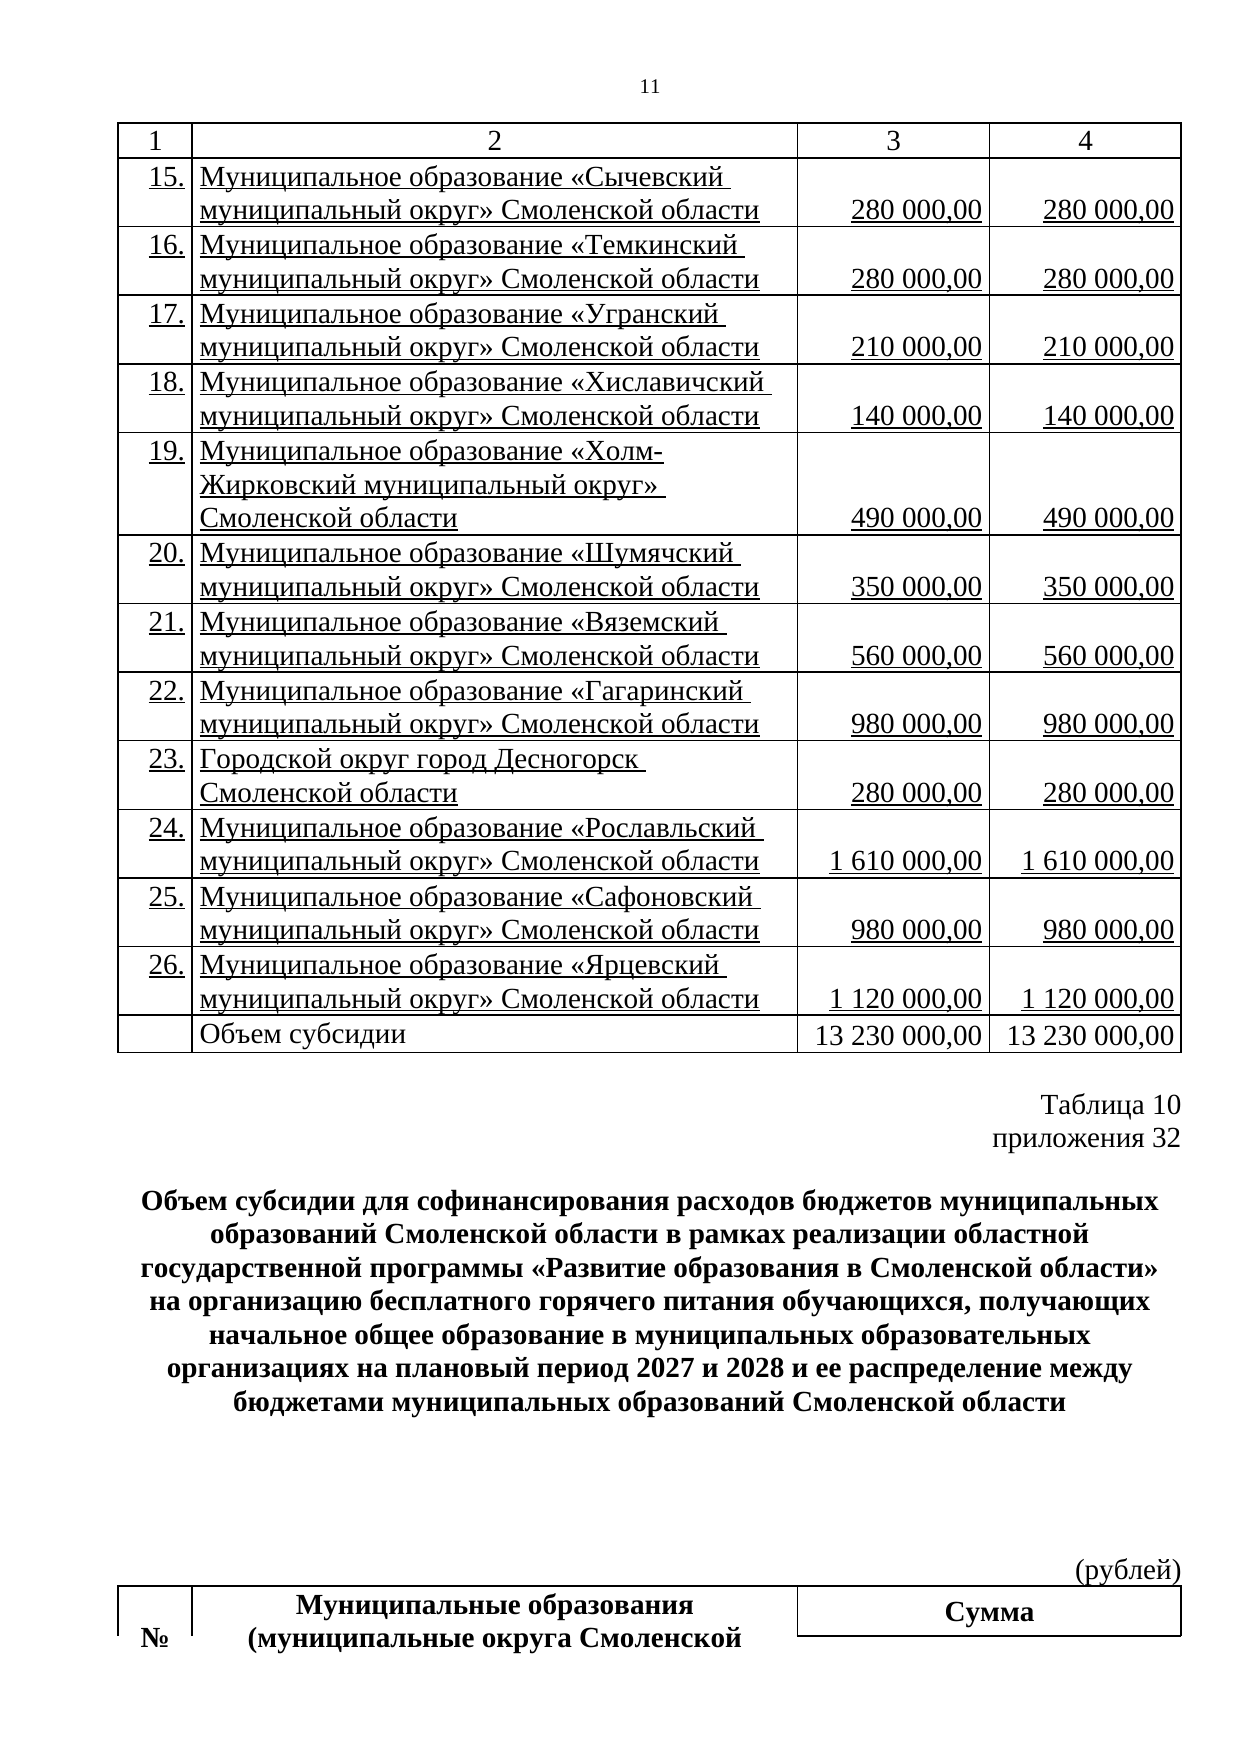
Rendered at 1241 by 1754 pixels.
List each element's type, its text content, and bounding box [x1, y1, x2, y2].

text приложения 32 [118, 1121, 1181, 1154]
table_cell Муниципальное образование «Рославльский муниципальный округ» Смоленской области [193, 810, 797, 877]
table_cell 1 120 000,00 [798, 947, 989, 1014]
table_header Муниципальные образования (муниципальные округа Смоленской области, городские округа Смоленской области) [193, 1587, 797, 1636]
table_cell 560 000,00 [798, 604, 989, 671]
text Таблица 10 [118, 1087, 1181, 1121]
table_cell Муниципальное образование «Холм-Жирковский муниципальный округ» Смоленской области [193, 433, 797, 534]
table_cell 140 000,00 [798, 365, 989, 432]
table_cell 490 000,00 [798, 433, 989, 534]
table_header Сумма [798, 1587, 1180, 1635]
table_header 1 [119, 124, 191, 157]
table_cell Муниципальное образование «Сычевский муниципальный округ» Смоленской области [193, 159, 797, 226]
table_cell 25. [119, 879, 191, 946]
text (рублей) [118, 1552, 1181, 1585]
table_cell 980 000,00 [990, 673, 1180, 740]
table_cell 490 000,00 [990, 433, 1180, 534]
table_cell 980 000,00 [798, 879, 989, 946]
table_cell Городской округ город Десногорск Смоленской области [193, 741, 797, 808]
text Объем субсидии для софинансирования расходов бюджетов муниципальных образований Смоленской области в рамках реализации областной государственной программы «Развитие образования в Смоленской области» на организацию бесплатного горячего питания обучающихся, получающих начальное общее образование в муниципальных образовательных организациях на плановый период 2027 и 2028 и ее распределение между бюджетами муниципальных образований Смоленской области [118, 1183, 1181, 1418]
table_cell Муниципальное образование «Шумячский муниципальный округ» Смоленской области [193, 536, 797, 602]
table_cell 16. [119, 227, 191, 294]
table_cell Муниципальное образование «Вяземский муниципальный округ» Смоленской области [193, 604, 797, 671]
table_cell 13 230 000,00 [798, 1016, 989, 1052]
table_cell 23. [119, 741, 191, 808]
table_cell 1 610 000,00 [798, 810, 989, 877]
table_cell 26. [119, 947, 191, 1014]
table_cell 1 120 000,00 [990, 947, 1180, 1014]
table_cell 280 000,00 [798, 227, 989, 294]
table_cell Муниципальное образование «Ярцевский муниципальный округ» Смоленской области [193, 947, 797, 1014]
table_cell 18. [119, 365, 191, 432]
table_cell 17. [119, 296, 191, 363]
table_header № п/п [119, 1587, 191, 1636]
table_cell 24. [119, 810, 191, 877]
table_cell Муниципальное образование «Хиславичский муниципальный округ» Смоленской области [193, 365, 797, 432]
table_header 2 [193, 124, 797, 157]
table_cell 280 000,00 [798, 159, 989, 226]
table_cell 13 230 000,00 [990, 1016, 1180, 1052]
table_cell 20. [119, 536, 191, 602]
table_cell 280 000,00 [798, 741, 989, 808]
table_cell Объем субсидии [193, 1016, 797, 1052]
table_cell Муниципальное образование «Гагаринский муниципальный округ» Смоленской области [193, 673, 797, 740]
table_cell 210 000,00 [990, 296, 1180, 363]
table_cell 22. [119, 673, 191, 740]
table_header 3 [798, 124, 989, 157]
table_cell 21. [119, 604, 191, 671]
table_cell 350 000,00 [990, 536, 1180, 602]
table_header 4 [990, 124, 1180, 157]
table_cell 15. [119, 159, 191, 226]
table_cell 980 000,00 [990, 879, 1180, 946]
table_cell Муниципальное образование «Темкинский муниципальный округ» Смоленской области [193, 227, 797, 294]
table_cell 280 000,00 [990, 741, 1180, 808]
table_cell 19. [119, 433, 191, 534]
table_cell 560 000,00 [990, 604, 1180, 671]
table_cell 280 000,00 [990, 159, 1180, 226]
table_cell Муниципальное образование «Сафоновский муниципальный округ» Смоленской области [193, 879, 797, 946]
table_cell [119, 1016, 191, 1052]
table_cell 350 000,00 [798, 536, 989, 602]
table_cell 1 610 000,00 [990, 810, 1180, 877]
table_cell Муниципальное образование «Угранский муниципальный округ» Смоленской области [193, 296, 797, 363]
table_cell 140 000,00 [990, 365, 1180, 432]
table_cell 280 000,00 [990, 227, 1180, 294]
table_cell 980 000,00 [798, 673, 989, 740]
table_cell 210 000,00 [798, 296, 989, 363]
